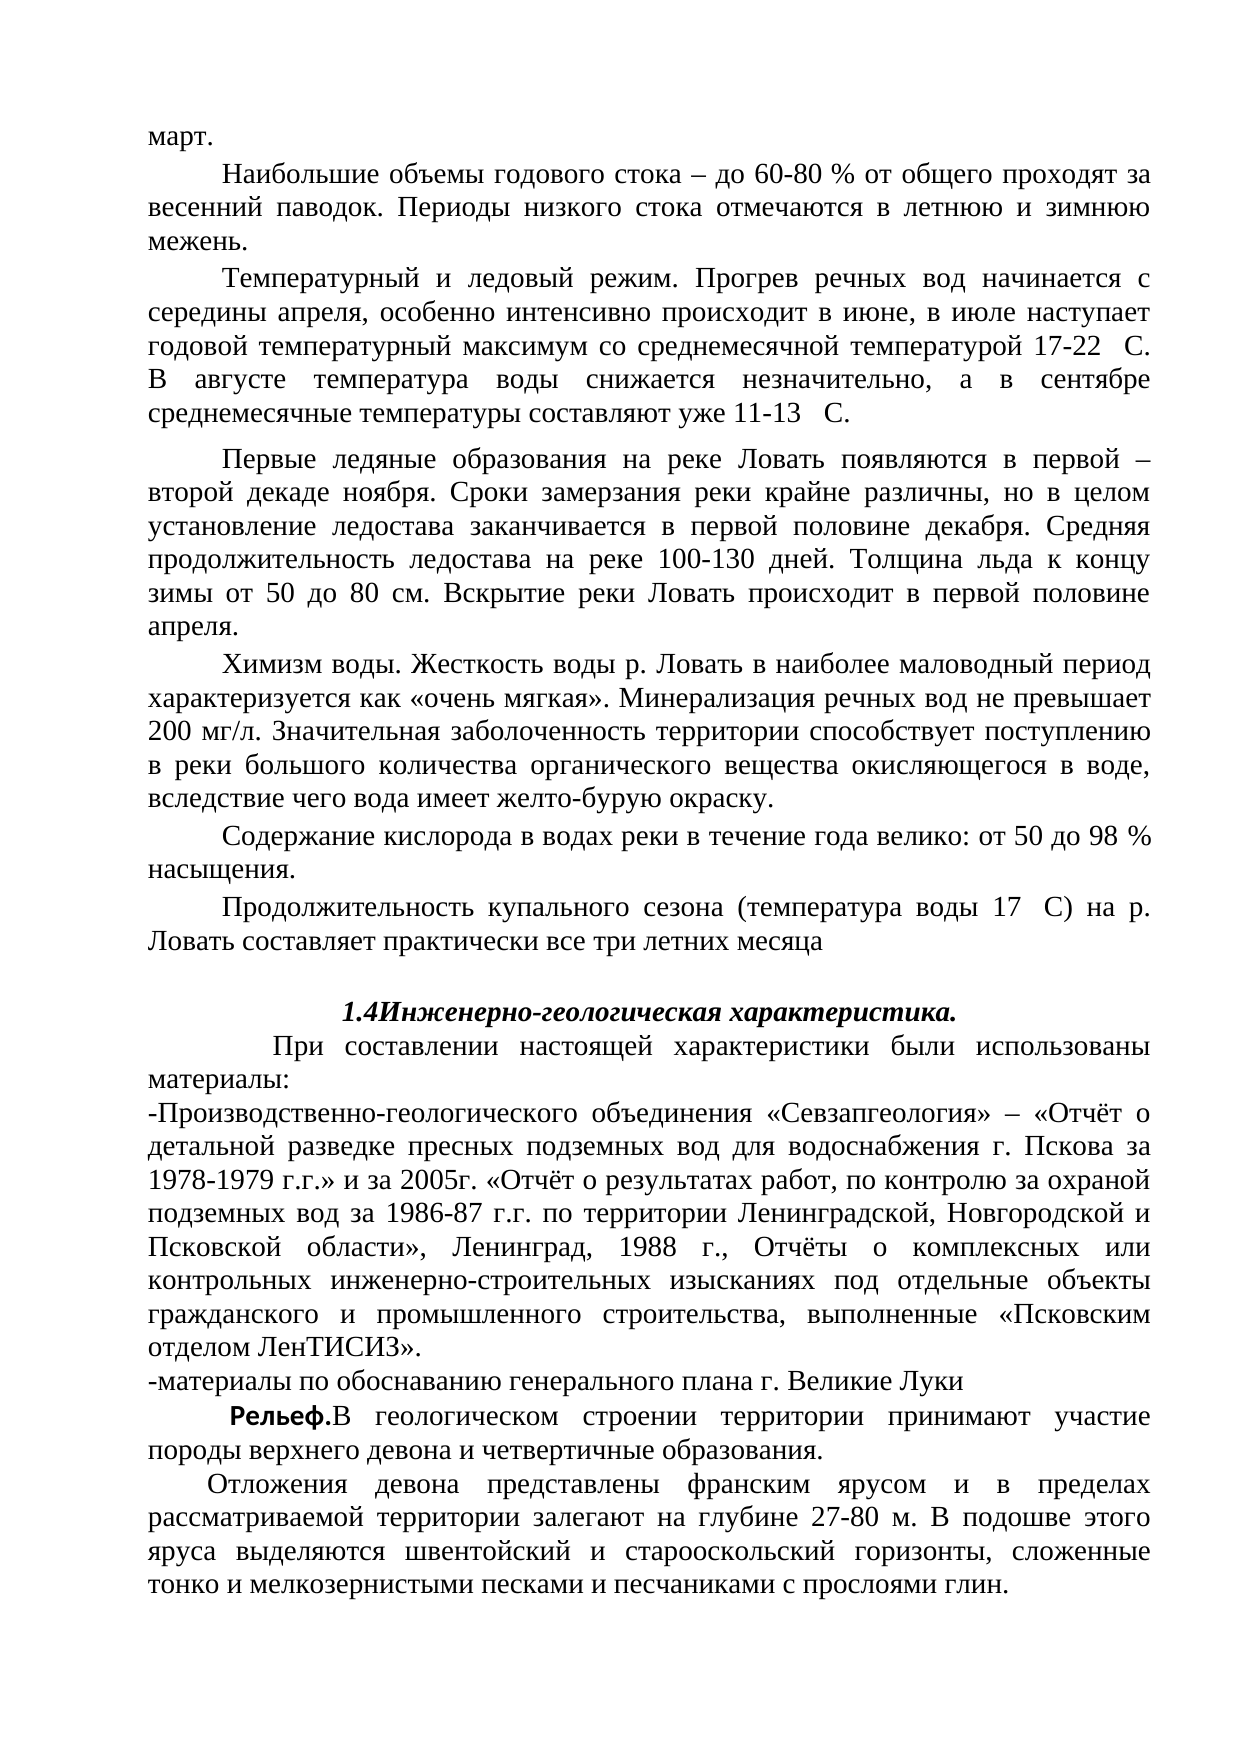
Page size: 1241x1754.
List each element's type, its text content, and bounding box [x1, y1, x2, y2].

text -Производственно-геологического объединения «Севзапгеология» – «Отчёт о детальной разведке пресных подземных вод для водоснабжения г. Пскова за 1978-1979 г.г.» и за 2005г. «Отчёт о результатах работ, по контролю за охраной подземных вод за 1986-87 г.г. по территории Ленинградской, Новгородской и Псковской области», Ленинград, 1988 г., Отчёты о комплексных или контрольных инженерно-строительных изысканиях под отдельные объекты гражданского и промышленного строительства, выполненные «Псковским отделом ЛенТИСИЗ». [148, 1095, 1152, 1363]
text -материалы по обоснаванию генерального плана г. Великие Луки [148, 1363, 1152, 1397]
text Продолжительность купального сезона (температура воды 17С) на р. Ловать составляет практически все три летних месяца [148, 889, 1152, 956]
text Первые ледяные образования на реке Ловать появляются в первой – второй декаде ноября. Сроки замерзания реки крайне различны, но в целом установление ледостава заканчивается в первой половине декабря. Средняя продолжительность ледостава на реке 100-130 дней. Толщина льда к концу зимы от 50 до 80 см. Вскрытие реки Ловать происходит в первой половине апреля. [148, 441, 1152, 642]
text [148, 118, 1152, 152]
text Отложения девона представлены франским ярусом и в пределах рассматриваемой территории залегают на глубине 27-80 м. В подошве этого яруса выделяются швентойский и старооскольский горизонты, сложенные тонко и мелкозернистыми песками и песчаниками с прослоями глин. [148, 1466, 1152, 1600]
text При составлении настоящей характеристики были использованы материалы: [148, 1028, 1152, 1095]
text Химизм воды. Жесткость воды р. Ловать в наиболее маловодный период характеризуется как «очень мягкая». Минерализация речных вод не превышает 200 мг/л. Значительная заболоченность территории способствует поступлению в реки большого количества органического вещества окисляющегося в воде, вследствие чего вода имеет желто-бурую окраску. [148, 646, 1152, 814]
text Температурный и ледовый режим. Прогрев речных вод начинается с середины апреля, особенно интенсивно происходит в июне, в июле наступает годовой температурный максимум со среднемесячной температурой 17-22С. В августе температура воды снижается незначительно, а в сентябре среднемесячные температуры составляют уже 11-13С. [148, 261, 1152, 428]
text Содержание кислорода в водах реки в течение года велико: от 50 до 98 % насыщения. [148, 818, 1152, 885]
text Рельеф.В геологическом строении территории принимают участие породы верхнего девона и четвертичные образования. [148, 1397, 1152, 1466]
list 1.4Инженерно-геологическая характеристика. [35, 994, 1152, 1028]
text Наибольшие объемы годового стока – до 60-80 % от общего проходят за весенний паводок. Периоды низкого стока отмечаются в летнюю и зимнюю межень. [148, 156, 1152, 256]
